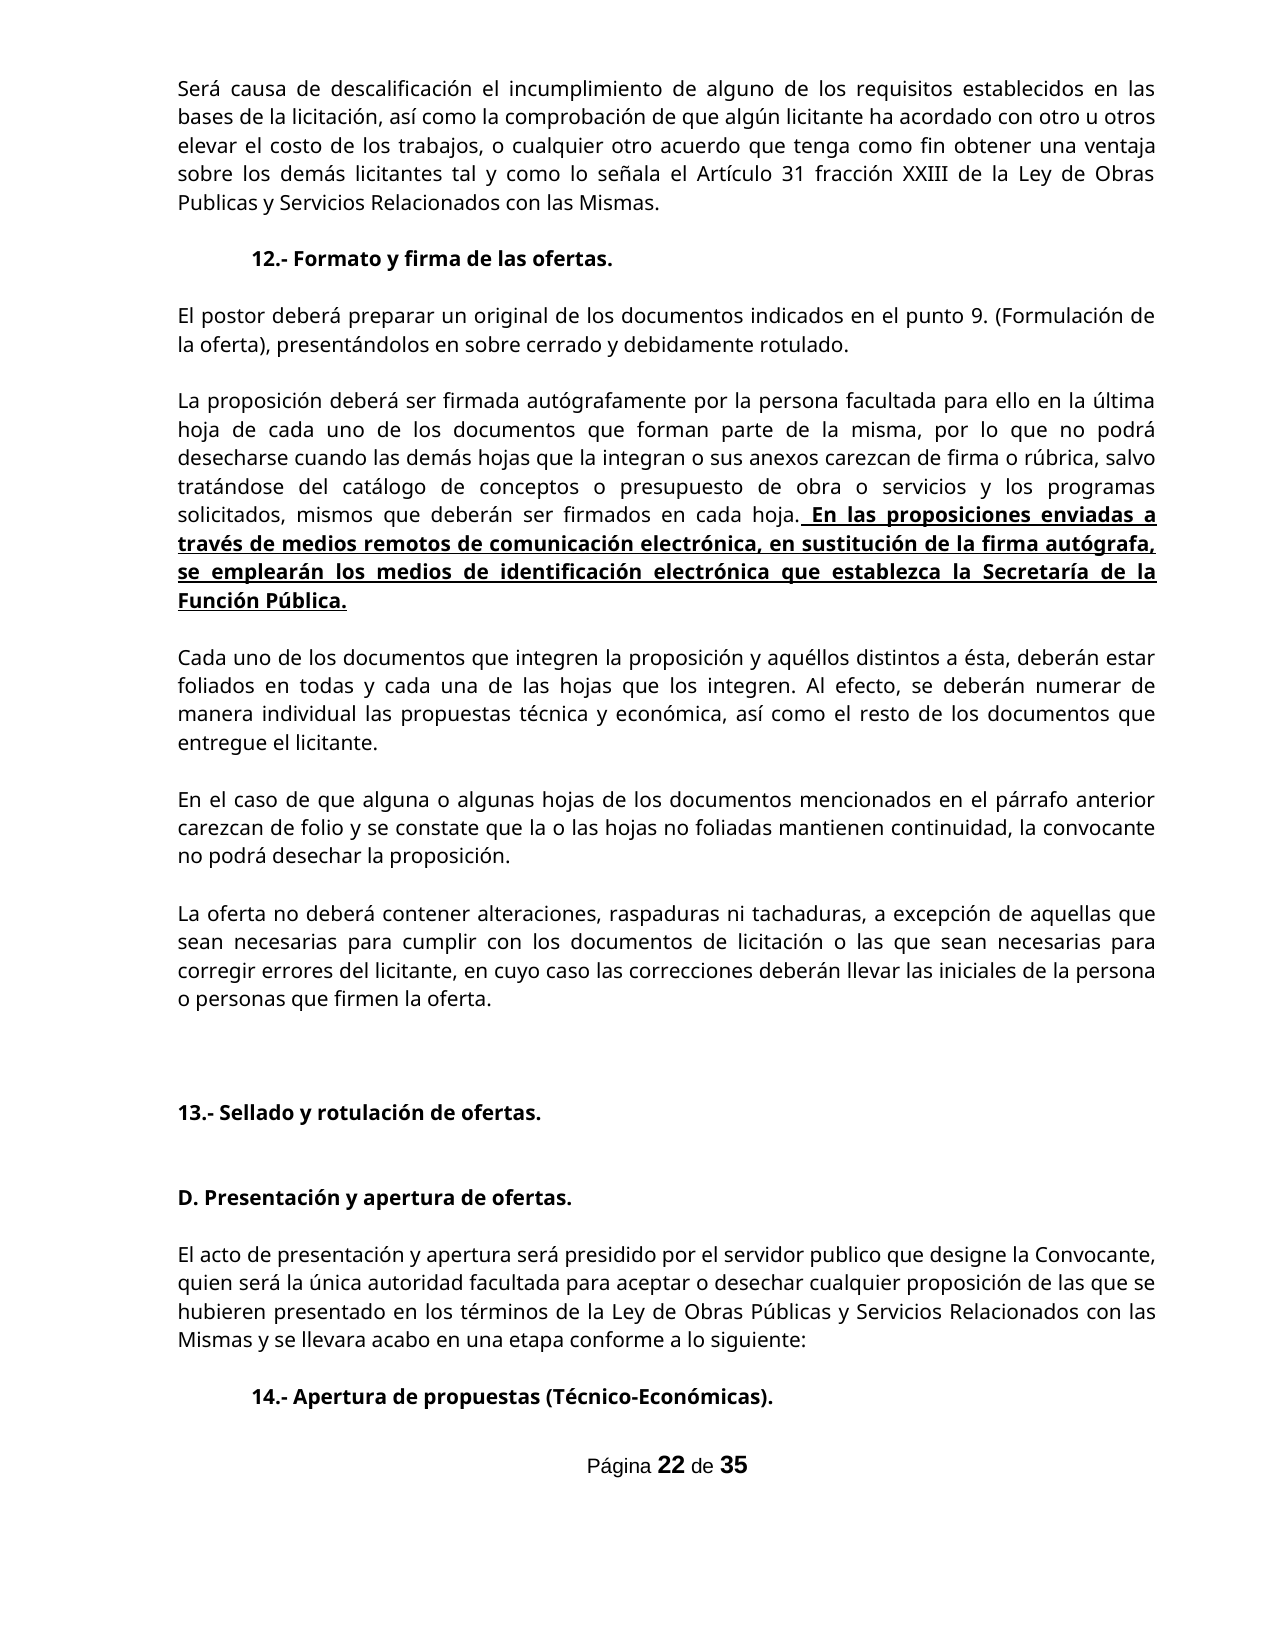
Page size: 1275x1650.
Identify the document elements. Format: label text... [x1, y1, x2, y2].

text Cada uno de los documentos que integren la proposición y aquéllos distintos a ésta, deberán estar foliados en todas y cada una de las hojas que los integren. Al efecto, se deberán numerar de manera individual las propuestas técnica y económica, así como el resto de los documentos que entregue el licitante. [177, 643, 1157, 756]
text El acto de presentación y apertura será presidido por el servidor publico que designe la Convocante, quien será la única autoridad facultada para aceptar o desechar cualquier proposición de las que se hubieren presentado en los términos de la Ley de Obras Públicas y Servicios Relacionados con las Mismas y se llevara acabo en una etapa conforme a lo siguiente: [177, 1240, 1157, 1354]
text 14.- Apertura de propuestas (Técnico-Económicas). [177, 1382, 1157, 1411]
text La proposición deberá ser firmada autógrafamente por la persona facultada para ello en la última hoja de cada uno de los documentos que forman parte de la misma, por lo que no podrá desecharse cuando las demás hojas que la integran o sus anexos carezcan de firma o rúbrica, salvo tratándose del catálogo de conceptos o presupuesto de obra o servicios y los programas solicitados, mismos que deberán ser firmados en cada hoja. En las proposiciones enviadas a través de medios remotos de comunicación electrónica, en sustitución de la firma autógrafa, se emplearán los medios de identificación electrónica que establezca la Secretaría de la Función Pública. [177, 387, 1157, 581]
text 12.- Formato y firma de las ofertas. [177, 244, 1157, 273]
text 13.- Sellado y rotulación de ofertas. [177, 1098, 1157, 1126]
text Será causa de descalificación el incumplimiento de alguno de los requisitos establecidos en las bases de la licitación, así como la comprobación de que algún licitante ha acordado con otro u otros elevar el costo de los trabajos, o cualquier otro acuerdo que tenga como fin obtener una ventaja sobre los demás licitantes tal y como lo señala el Artículo 31 fracción XXIII de la Ley de Obras Publicas y Servicios Relacionados con las Mismas. [177, 74, 1157, 216]
text En el caso de que alguna o algunas hojas de los documentos mencionados en el párrafo anterior carezcan de folio y se constate que la o las hojas no foliadas mantienen continuidad, la convocante no podrá desechar la proposición. [177, 785, 1157, 870]
text La oferta no deberá contener alteraciones, raspaduras ni tachaduras, a excepción de aquellas que sean necesarias para cumplir con los documentos de licitación o las que sean necesarias para corregir errores del licitante, en cuyo caso las correcciones deberán llevar las iniciales de la persona o personas que firmen la oferta. [177, 899, 1157, 1013]
text D. Presentación y apertura de ofertas. [177, 1183, 1157, 1212]
text El postor deberá preparar un original de los documentos indicados en el punto 9. (Formulación de la oferta), presentándolos en sobre cerrado y debidamente rotulado. [177, 301, 1157, 358]
